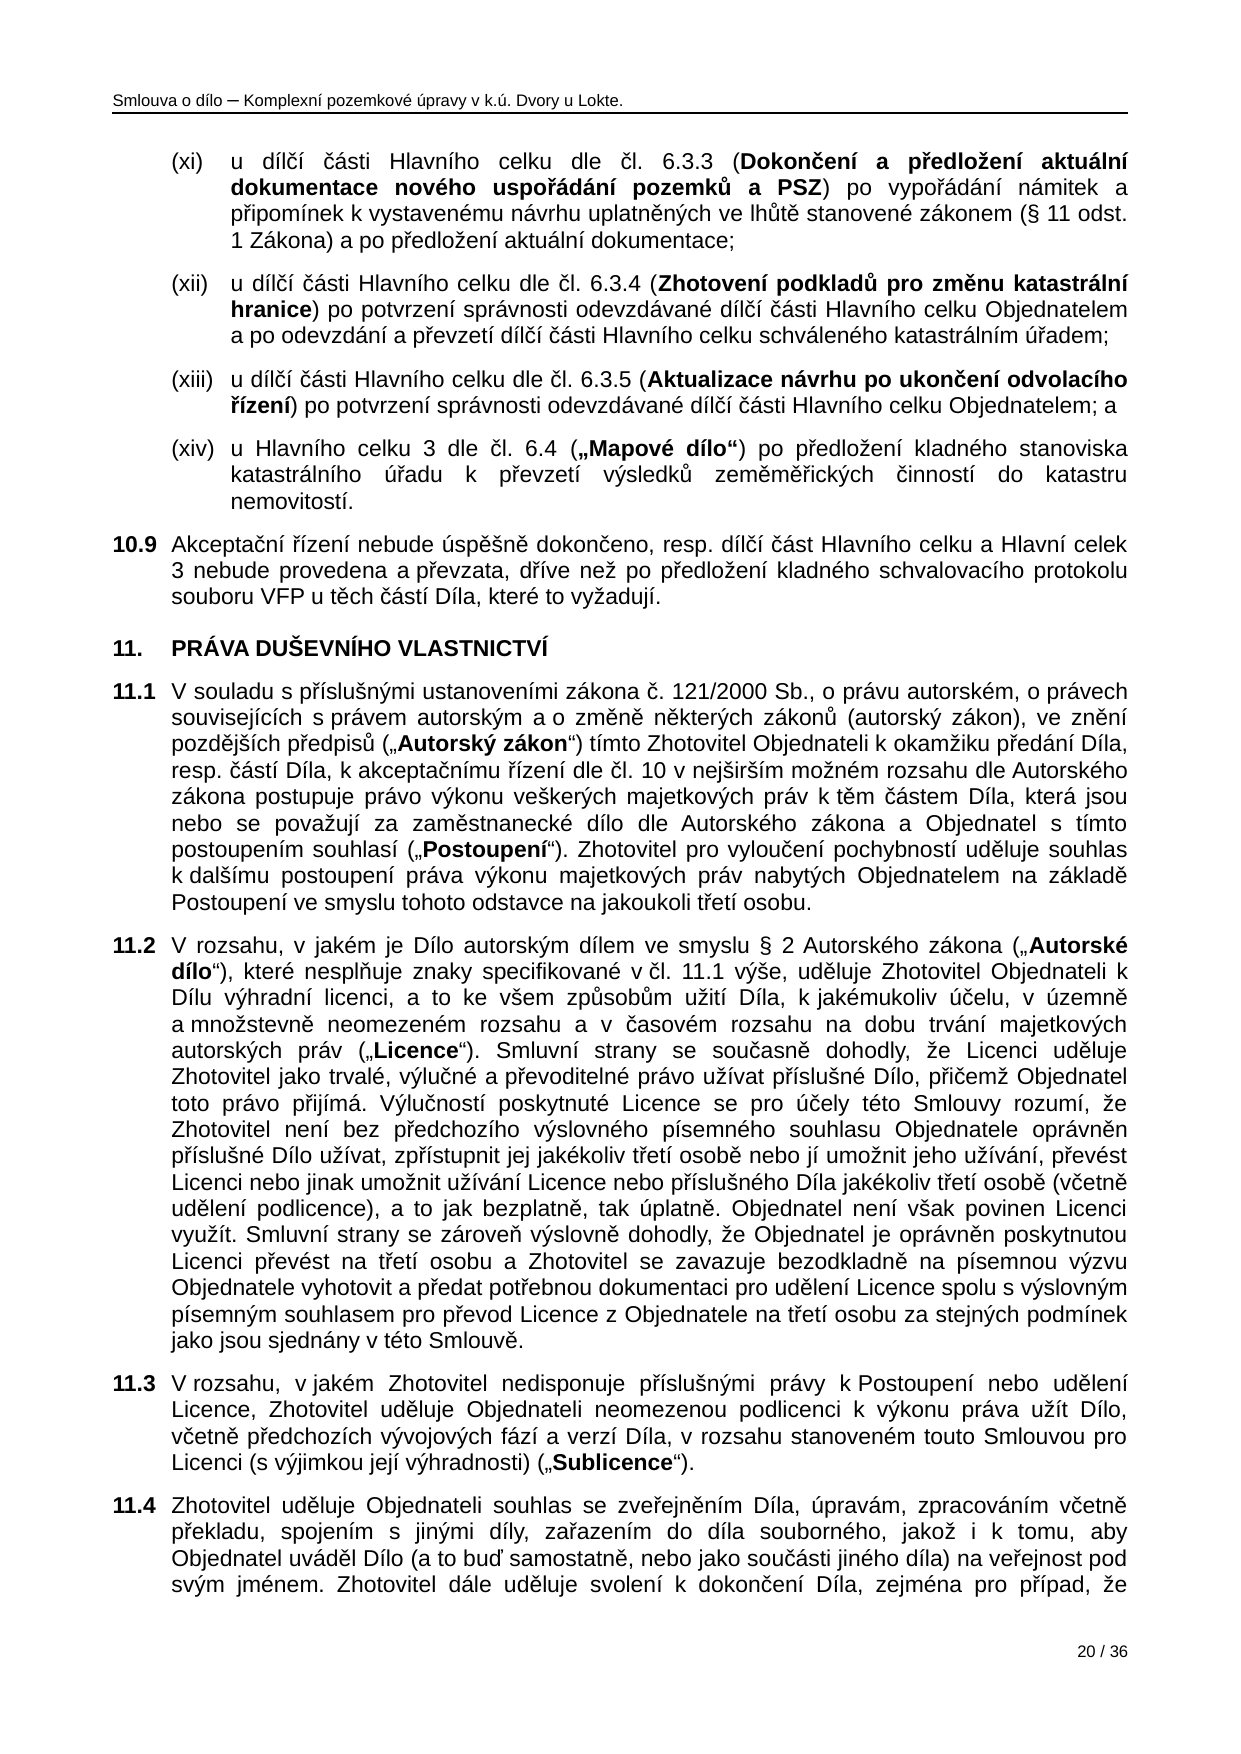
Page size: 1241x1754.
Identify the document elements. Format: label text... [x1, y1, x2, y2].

list u Hlavního celku 3 dle čl. 6.4 („Mapové dílo“) po předložení kladného stanoviska katastrálního úřadu k převzetí výsledků zeměměřických činností do katastru nemovitostí. [171, 435, 1128, 514]
list u dílčí části Hlavního celku dle čl. 6.3.3 (Dokončení a předložení aktuální dokumentace nového uspořádání pozemků a PSZ) po vypořádání námitek a připomínek k vystavenému návrhu uplatněných ve lhůtě stanovené zákonem (§ 11 odst. 1 Zákona) a po předložení aktuální dokumentace; [171, 148, 1128, 253]
text V souladu s příslušnými ustanoveními zákona č. 121/2000 Sb., o právu autorském, o právech souvisejících s právem autorským a o změně některých zákonů (autorský zákon), ve znění pozdějších předpisů („Autorský zákon“) tímto Zhotovitel Objednateli k okamžiku předání Díla, resp. částí Díla, k akceptačnímu řízení dle čl. 10 v nejširším možném rozsahu dle Autorského zákona postupuje právo výkonu veškerých majetkových práv k těm částem Díla, která jsou nebo se považují za zaměstnanecké dílo dle Autorského zákona a Objednatel s tímto postoupením souhlasí („Postoupení“). Zhotovitel pro vyloučení pochybností uděluje souhlas k dalšímu postoupení práva výkonu majetkových práv nabytých Objednatelem na základě Postoupení ve smyslu tohoto odstavce na jakoukoli třetí osobu. [112, 678, 1128, 915]
text V rozsahu, v jakém Zhotovitel nedisponuje příslušnými právy k Postoupení nebo udělení Licence, Zhotovitel uděluje Objednateli neomezenou podlicenci k výkonu práva užít Dílo, včetně předchozích vývojových fází a verzí Díla, v rozsahu stanoveném touto Smlouvou pro Licenci (s výjimkou její výhradnosti) („Sublicence“). [112, 1370, 1128, 1475]
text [112, 1492, 1128, 1597]
text Práva duševního vlastnictví [112, 635, 1128, 661]
list u dílčí části Hlavního celku dle čl. 6.3.4 (Zhotovení podkladů pro změnu katastrální hranice) po potvrzení správnosti odevzdávané dílčí části Hlavního celku Objednatelem a po odevzdání a převzetí dílčí části Hlavního celku schváleného katastrálním úřadem; [171, 270, 1128, 349]
text V rozsahu, v jakém je Dílo autorským dílem ve smyslu § 2 Autorského zákona („Autorské dílo“), které nesplňuje znaky specifikované v čl. 11.1 výše, uděluje Zhotovitel Objednateli k Dílu výhradní licenci, a to ke všem způsobům užití Díla, k jakémukoliv účelu, v územně a množstevně neomezeném rozsahu a v časovém rozsahu na dobu trvání majetkových autorských práv („Licence“). Smluvní strany se současně dohodly, že Licenci uděluje Zhotovitel jako trvalé, výlučné a převoditelné právo užívat příslušné Dílo, přičemž Objednatel toto právo přijímá. Výlučností poskytnuté Licence se pro účely této Smlouvy rozumí, že Zhotovitel není bez předchozího výslovného písemného souhlasu Objednatele oprávněn příslušné Dílo užívat, zpřístupnit jej jakékoliv třetí osobě nebo jí umožnit jeho užívání, převést Licenci nebo jinak umožnit užívání Licence nebo příslušného Díla jakékoliv třetí osobě (včetně udělení podlicence), a to jak bezplatně, tak úplatně. Objednatel není však povinen Licenci využít. Smluvní strany se zároveň výslovně dohodly, že Objednatel je oprávněn poskytnutou Licenci převést na třetí osobu a Zhotovitel se zavazuje bezodkladně na písemnou výzvu Objednatele vyhotovit a předat potřebnou dokumentaci pro udělení Licence spolu s výslovným písemným souhlasem pro převod Licence z Objednatele na třetí osobu za stejných podmínek jako jsou sjednány v této Smlouvě. [112, 932, 1128, 1353]
list u dílčí části Hlavního celku dle čl. 6.3.5 (Aktualizace návrhu po ukončení odvolacího řízení) po potvrzení správnosti odevzdávané dílčí části Hlavního celku Objednatelem; a [171, 366, 1128, 418]
text Akceptační řízení nebude úspěšně dokončeno, resp. dílčí část Hlavního celku a Hlavní celek 3 nebude provedena a převzata, dříve než po předložení kladného schvalovacího protokolu souboru VFP u těch částí Díla, které to vyžadují. [112, 531, 1128, 610]
